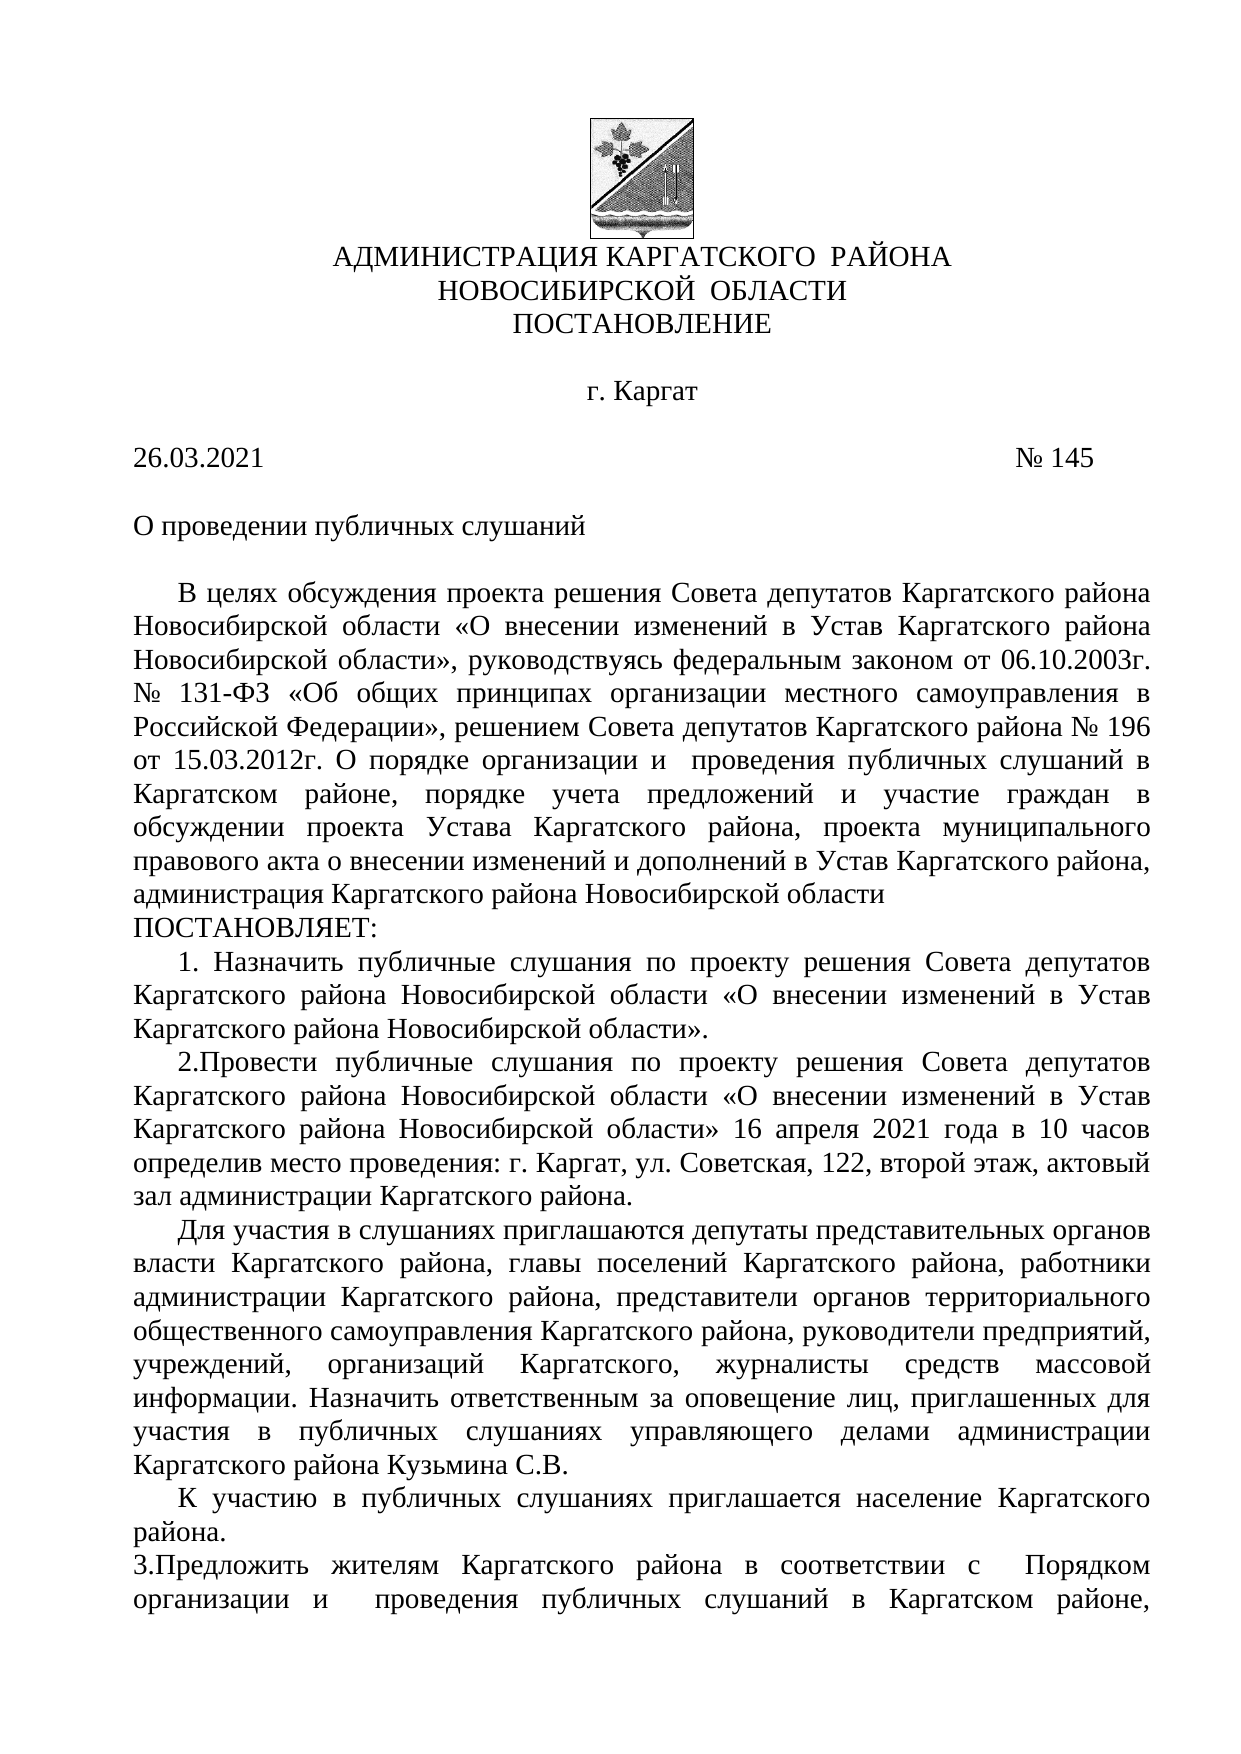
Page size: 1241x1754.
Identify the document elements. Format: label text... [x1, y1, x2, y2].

text 26.03.2021 № 145 [133, 441, 1152, 474]
text ПОСТАНОВЛЕНИЕ [133, 306, 1152, 340]
text ПОСТАНОВЛЯЕТ: [133, 910, 1152, 944]
text К участию в публичных слушаниях приглашается население Каргатского района. [133, 1480, 1152, 1547]
text г. Каргат [133, 373, 1152, 407]
text НОВОСИБИРСКОЙ ОБЛАСТИ [133, 273, 1152, 306]
text 1. Назначить публичные слушания по проекту решения Совета депутатов Каргатского района Новосибирской области «О внесении изменений в Устав Каргатского района Новосибирской области». [133, 944, 1152, 1044]
text 2.Провести публичные слушания по проекту решения Совета депутатов Каргатского района Новосибирской области «О внесении изменений в Устав Каргатского района Новосибирской области» 16 апреля 2021 года в 10 часов определив место проведения: г. Каргат, ул. Советская, 122, второй этаж, актовый зал администрации Каргатского района. [133, 1044, 1152, 1212]
picture [591, 119, 693, 238]
text АДМИНИСТРАЦИЯ КАРГАТСКОГО РАЙОНА [133, 239, 1152, 273]
text Для участия в слушаниях приглашаются депутаты представительных органов власти Каргатского района, главы поселений Каргатского района, работники администрации Каргатского района, представители органов территориального общественного самоуправления Каргатского района, руководители предприятий, учреждений, организаций Каргатского, журналисты средств массовой информации. Назначить ответственным за оповещение лиц, приглашенных для участия в публичных слушаниях управляющего делами администрации Каргатского района Кузьмина С.В. [133, 1212, 1152, 1480]
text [133, 1547, 1152, 1614]
text В целях обсуждения проекта решения Совета депутатов Каргатского района Новосибирской области «О внесении изменений в Устав Каргатского района Новосибирской области», руководствуясь федеральным законом от 06.10.2003г. № 131-ФЗ «Об общих принципах организации местного самоуправления в Российской Федерации», решением Совета депутатов Каргатского района № 196 от 15.03.2012г. О порядке организации и проведения публичных слушаний в Каргатском районе, порядке учета предложений и участие граждан в обсуждении проекта Устава Каргатского района, проекта муниципального правового акта о внесении изменений и дополнений в Устав Каргатского района, администрация Каргатского района Новосибирской области [133, 575, 1152, 910]
text О проведении публичных слушаний [133, 508, 1152, 541]
